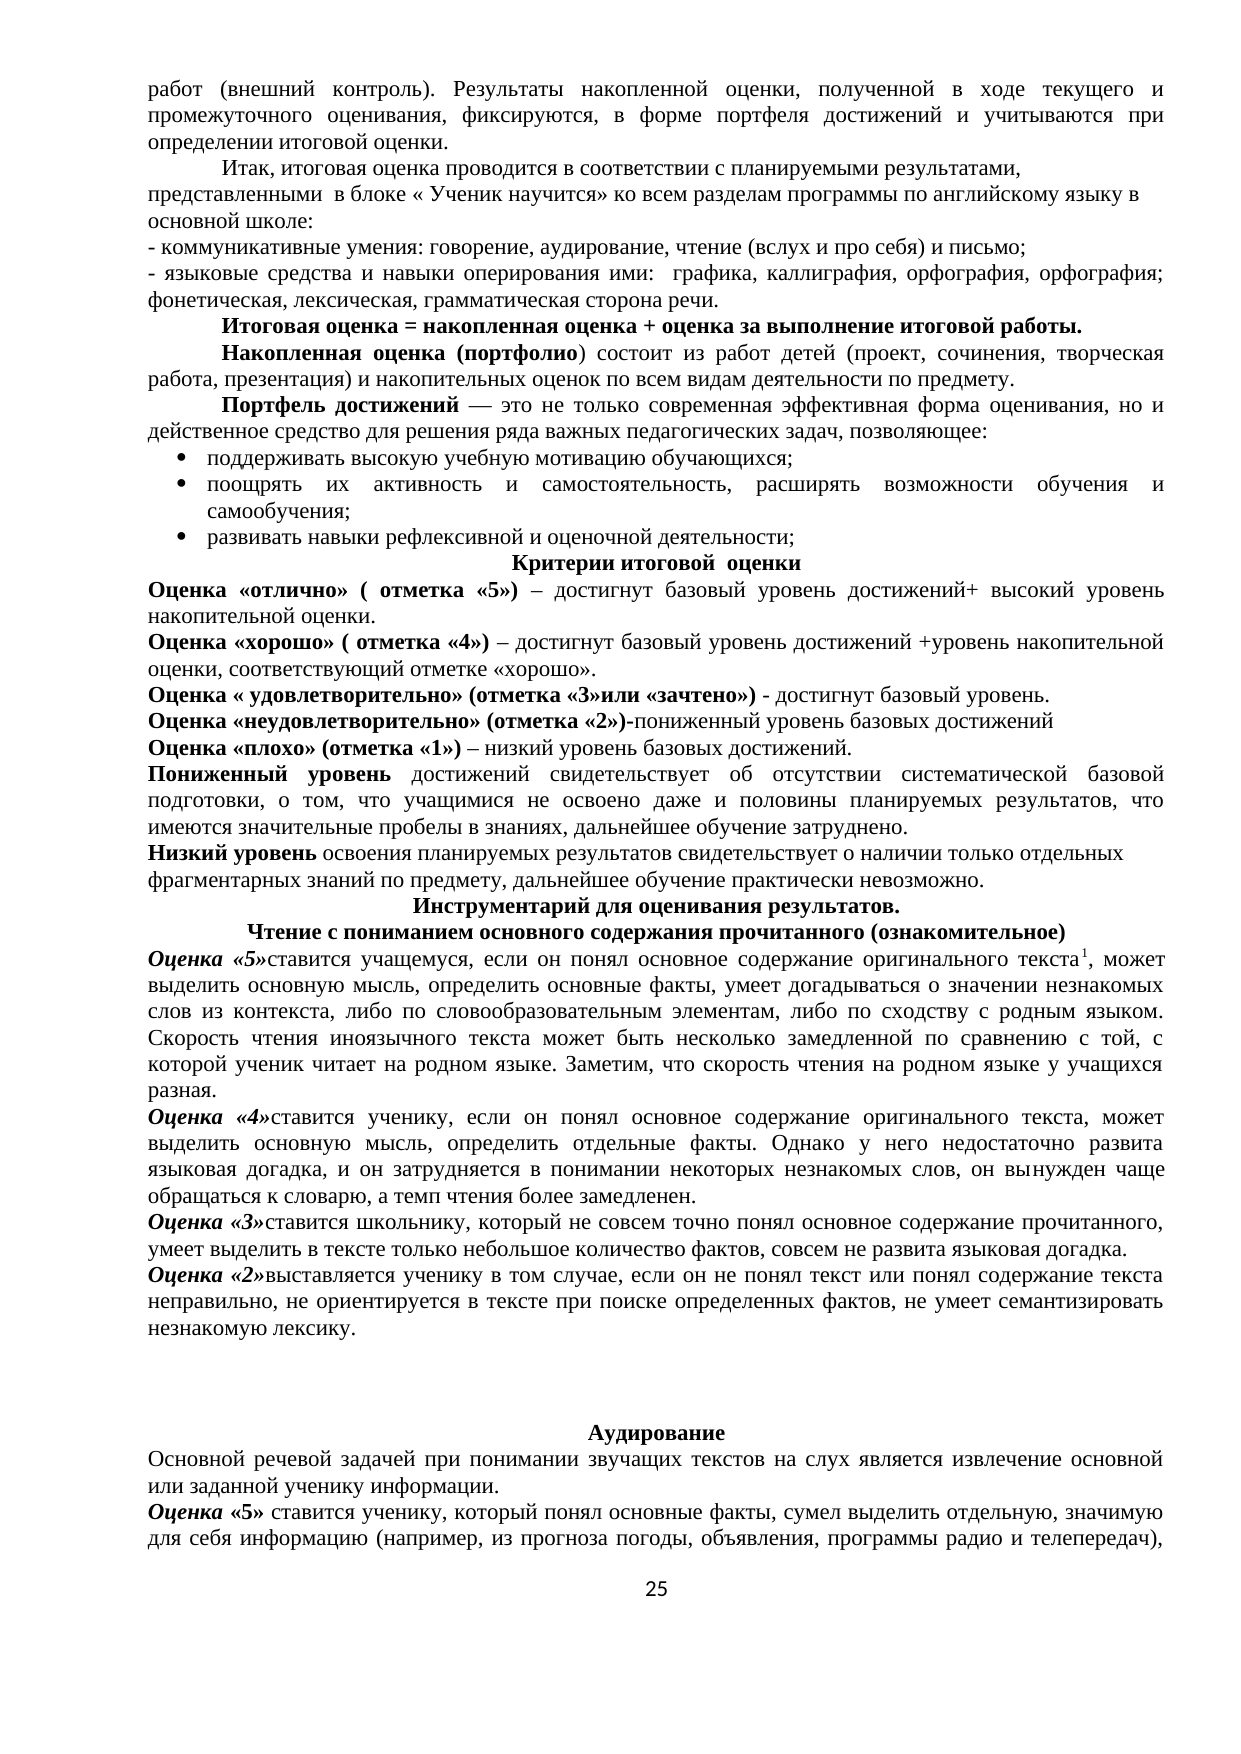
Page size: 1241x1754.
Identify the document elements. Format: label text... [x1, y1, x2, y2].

text Критерии итоговой оценки [148, 549, 1165, 576]
text Оценка « удовлетворительно» (отметка «3»или «зачтено») - достигнут базовый уровень. [148, 681, 1165, 707]
text Оценка «4»ставится ученику, если он понял основное содержание оригинального текста, может выделить основную мысль, определить отдельные факты. Однако у него недостаточно развита языковая догадка, и он затрудняется в понимании некоторых незнакомых слов, он вынужден чаще обращаться к словарю, а темп чтения более замедленен. [148, 1103, 1165, 1208]
text Итак, итоговая оценка проводится в соответствии с планируемыми результатами, представленными в блоке « Ученик научится» ко всем разделам программы по английскому языку в основной школе: [148, 154, 1165, 233]
text Аудирование [148, 1419, 1165, 1445]
text Оценка «3»ставится школьнику, который не совсем точно понял основное содержание прочитанного, умеет выделить в тексте только небольшое количество фактов, совсем не развита языковая догадка. [148, 1208, 1165, 1261]
text Оценка «5»ставится учащемуся, если он понял основное содержание оригинального текста1, может выделить основную мысль, определить основные факты, умеет догадываться о значении незнакомых слов из контекста, либо по словообразовательным элементам, либо по сходству с родным языком. Скорость чтения иноязычного текста может быть несколько замедленной по сравнению с той, с которой ученик читает на родном языке. Заметим, что скорость чтения на родном языке у учащихся разная. [148, 945, 1165, 1103]
text Пониженный уровень достижений свидетельствует об отсутствии систематической базовой подготовки, о том, что учащимися не освоено даже и половины планируемых результатов, что имеются значительные пробелы в знаниях, дальнейшее обучение затруднено. [148, 760, 1165, 839]
text Инструментарий для оценивания результатов. [148, 892, 1165, 918]
text Оценка «хорошо» ( отметка «4») – достигнут базовый уровень достижений +уровень накопительной оценки, соответствующий отметке «хорошо». [148, 628, 1165, 681]
text Оценка «2»выставляется ученику в том случае, если он не понял текст или понял содержание текста неправильно, не ориентируется в тексте при поиске определенных фактов, не умеет семантизировать незнакомую лексику. [148, 1261, 1165, 1340]
list развивать навыки рефлексивной и оценочной деятельности; [177, 523, 1165, 549]
text - коммуникативные умения: говорение, аудирование, чтение (вслух и про себя) и письмо; [148, 233, 1165, 259]
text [148, 1498, 1165, 1551]
text Портфель достижений — это не только современная эффективная форма оценивания, но и действенное средство для решения ряда важных педагогических задач, позволяющее: [148, 391, 1165, 444]
text Оценка «отлично» ( отметка «5») – достигнут базовый уровень достижений+ высокий уровень накопительной оценки. [148, 576, 1165, 628]
list поощрять их активность и самостоятельность, расширять возможности обучения и самообучения; [177, 470, 1165, 523]
list поддерживать высокую учебную мотивацию обучающихся; [177, 444, 1165, 470]
text Низкий уровень освоения планируемых результатов свидетельствует о наличии только отдельных фрагментарных знаний по предмету, дальнейшее обучение практически невозможно. [148, 839, 1165, 892]
text Итоговая оценка = накопленная оценка + оценка за выполнение итоговой работы. [148, 312, 1165, 338]
text Накопленная оценка (портфолио) состоит из работ детей (проект, сочинения, творческая работа, презентация) и накопительных оценок по всем видам деятельности по предмету. [148, 338, 1165, 391]
text - языковые средства и навыки оперирования ими: графика, каллиграфия, орфография, орфография; фонетическая, лексическая, грамматическая сторона речи. [148, 259, 1165, 312]
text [148, 75, 1165, 154]
text Оценка «неудовлетворительно» (отметка «2»)-пониженный уровень базовых достижений [148, 707, 1165, 734]
text Основной речевой задачей при понимании звучащих текстов на слух является извлечение основной или заданной ученику информации. [148, 1445, 1165, 1498]
text Чтение с пониманием основного содержания прочитанного (ознакомительное) [148, 918, 1165, 945]
text Оценка «плохо» (отметка «1») – низкий уровень базовых достижений. [148, 734, 1165, 760]
